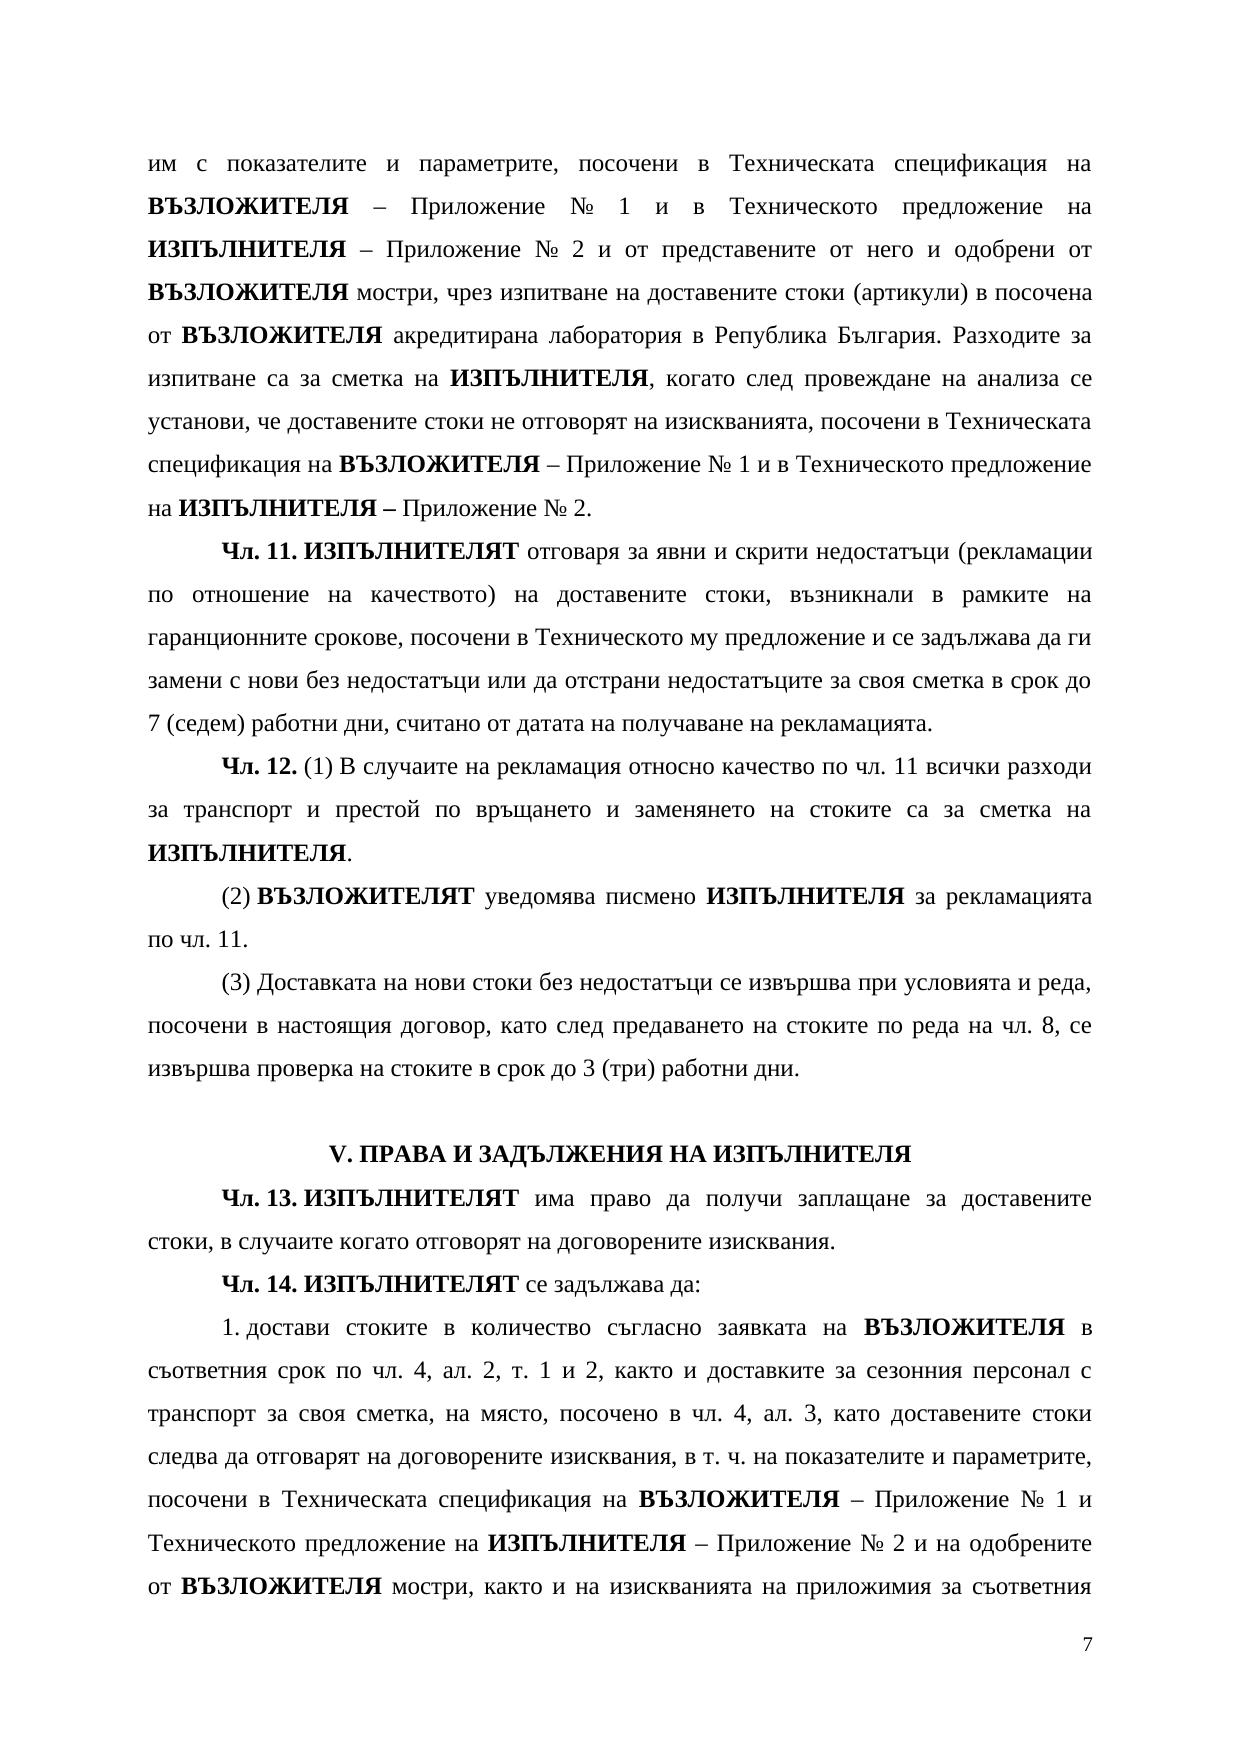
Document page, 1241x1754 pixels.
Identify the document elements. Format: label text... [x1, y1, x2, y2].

text Чл. 14. ИЗПЪЛНИТЕЛЯТ се задължава да: [148, 1269, 1093, 1298]
text Чл. 12. (1) В случаите на рекламация относно качество по чл. 11 всички разходи за транспорт и престой по връщането и заменянето на стоките са за сметка на ИЗПЪЛНИТЕЛЯ. [148, 751, 1093, 866]
text V. ПРАВА И ЗАДЪЛЖЕНИЯ НА ИЗПЪЛНИТЕЛЯ [148, 1139, 1093, 1168]
text Чл. 11. ИЗПЪЛНИТЕЛЯТ отговаря за явни и скрити недостатъци (рекламации по отношение на качеството) на доставените стоки, възникнали в рамките на гаранционните срокове, посочени в Техническото му предложение и се задължава да ги замени с нови без недостатъци или да отстрани недостатъците за своя сметка в срок до 7 (седем) работни дни, считано от датата на получаване на рекламацията. [148, 536, 1093, 737]
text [148, 148, 1093, 521]
text (3) Доставката на нови стоки без недостатъци се извършва при условията и реда, посочени в настоящия договор, като след предаването на стоките по реда на чл. 8, се извършва проверка на стоките в срок до 3 (три) работни дни. [148, 967, 1093, 1082]
text (2) ВЪЗЛОЖИТЕЛЯТ уведомява писмено ИЗПЪЛНИТЕЛЯ за рекламацията по чл. 11. [148, 881, 1093, 953]
text Чл. 13. ИЗПЪЛНИТЕЛЯТ има право да получи заплащане за доставените стоки, в случаите когато отговорят на договорените изисквания. [148, 1183, 1093, 1254]
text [148, 1312, 1093, 1599]
